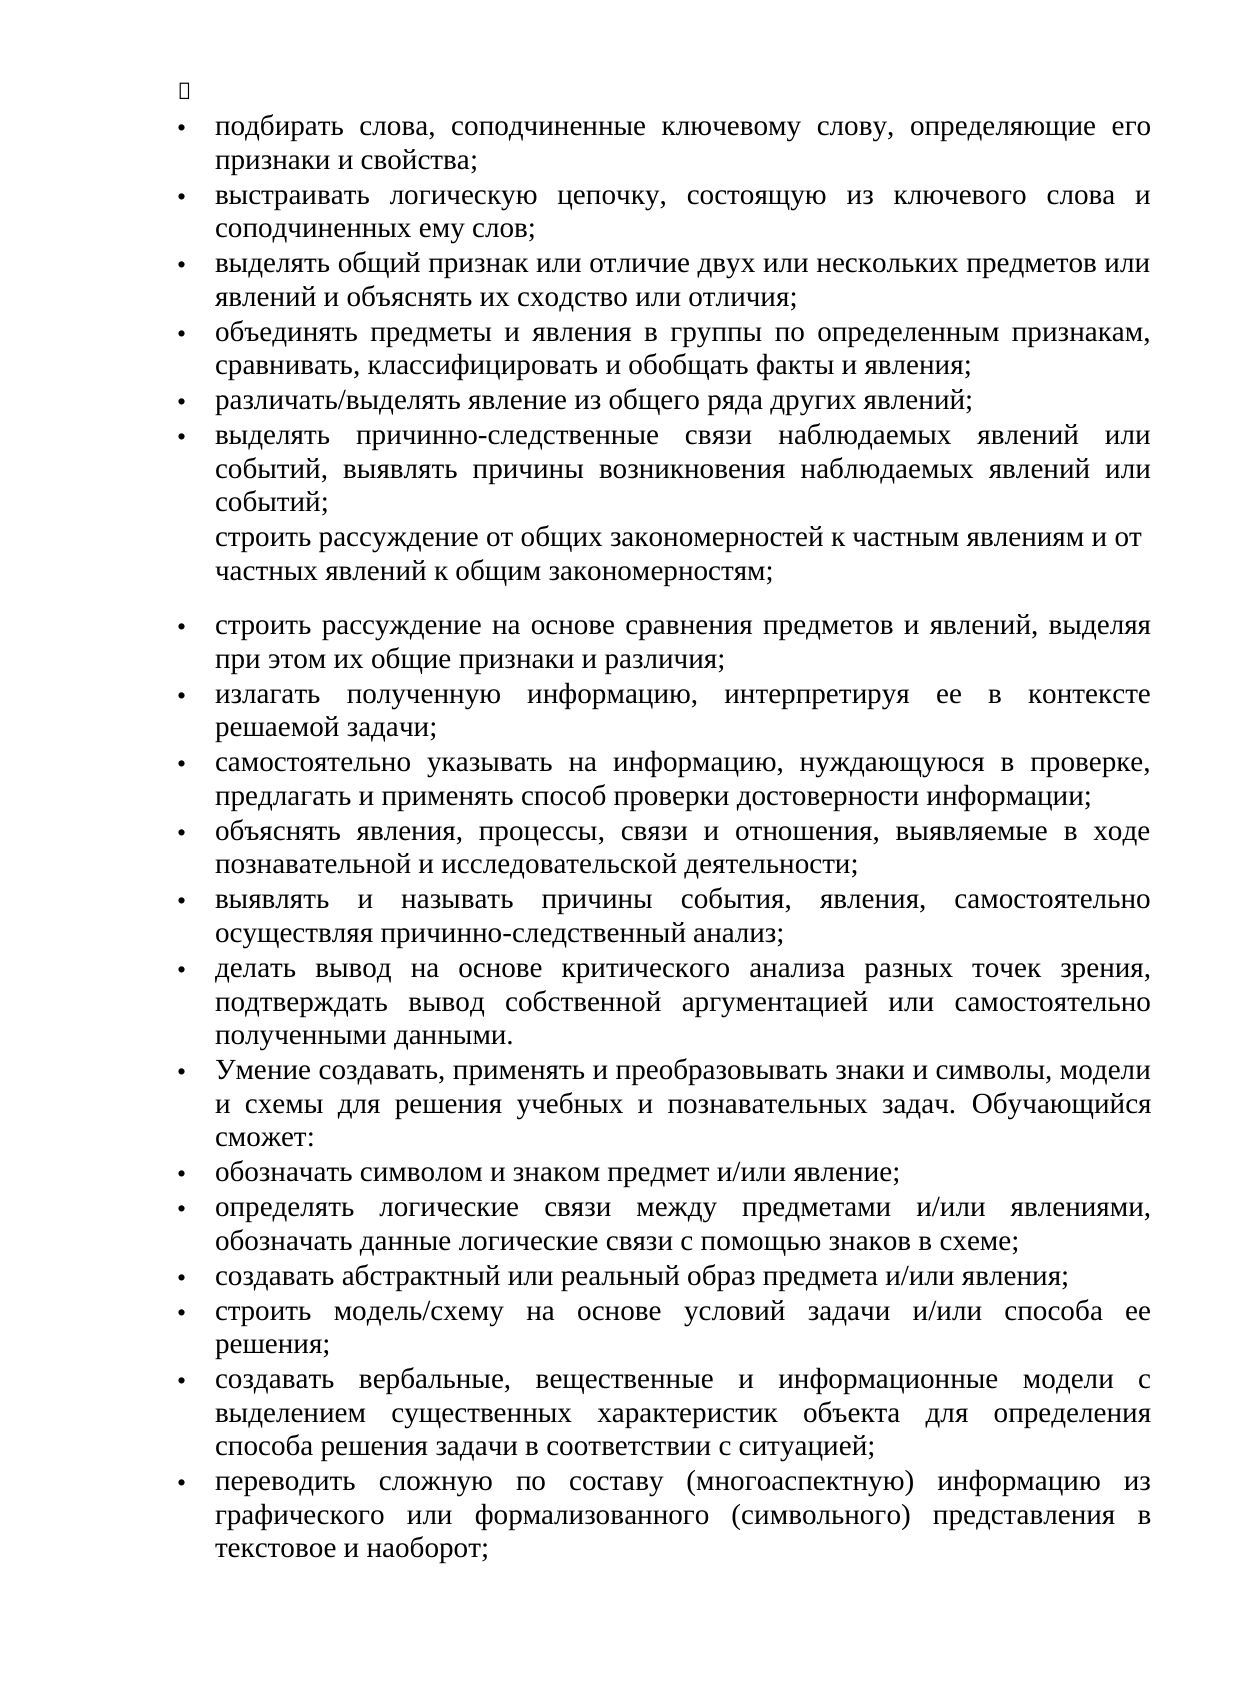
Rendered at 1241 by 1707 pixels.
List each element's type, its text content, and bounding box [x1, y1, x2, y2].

list самостоятельно указывать на информацию, нуждающуюся в проверке, предлагать и применять способ проверки достоверности информации; [177, 744, 1152, 812]
list объединять предметы и явления в группы по определенным признакам, сравнивать, классифицировать и обобщать факты и явления; [177, 314, 1152, 381]
list создавать вербальные, вещественные и информационные модели с выделением существенных характеристик объекта для определения способа решения задачи в соответствии с ситуацией; [177, 1361, 1152, 1462]
list различать/выделять явление из общего ряда других явлений; [177, 382, 1152, 416]
list излагать полученную информацию, интерпретируя ее в контексте решаемой задачи; [177, 676, 1152, 743]
list выявлять и называть причины события, явления, самостоятельно осуществляя причинно-следственный анализ; [177, 882, 1152, 949]
list выстраивать логическую цепочку, состоящую из ключевого слова и соподчиненных ему слов; [177, 177, 1152, 244]
list Умение создавать, применять и преобразовывать знаки и символы, модели и схемы для решения учебных и познавательных задач. Обучающийся сможет: [177, 1052, 1152, 1153]
text строить рассуждение от общих закономерностей к частным явлениям и от частных явлений к общим закономерностям; [215, 519, 1152, 587]
list создавать абстрактный или реальный образ предмета и/или явления; [177, 1258, 1152, 1291]
list выделять общий признак или отличие двух или нескольких предметов или явлений и объяснять их сходство или отличия; [177, 245, 1152, 312]
list делать вывод на основе критического анализа разных точек зрения, подтверждать вывод собственной аргументацией или самостоятельно полученными данными. [177, 950, 1152, 1051]
list строить рассуждение на основе сравнения предметов и явлений, выделяя при этом их общие признаки и различия; [177, 607, 1152, 674]
list подбирать слова, соподчиненные ключевому слову, определяющие его признаки и свойства; [177, 108, 1152, 175]
list обозначать символом и знаком предмет и/или явление; [177, 1154, 1152, 1188]
list выделять причинно-следственные связи наблюдаемых явлений или событий, выявлять причины возникновения наблюдаемых явлений или событий; [177, 417, 1152, 518]
list объяснять явления, процессы, связи и отношения, выявляемые в ходе познавательной и исследовательской деятельности; [177, 813, 1152, 880]
list определять логические связи между предметами и/или явлениями, обозначать данные логические связи с помощью знаков в схеме; [177, 1189, 1152, 1256]
list переводить сложную по составу (многоаспектную) информацию из графического или формализованного (символьного) представления в текстовое и наоборот; [177, 1463, 1152, 1564]
list строить модель/схему на основе условий задачи и/или способа ее решения; [177, 1293, 1152, 1360]
